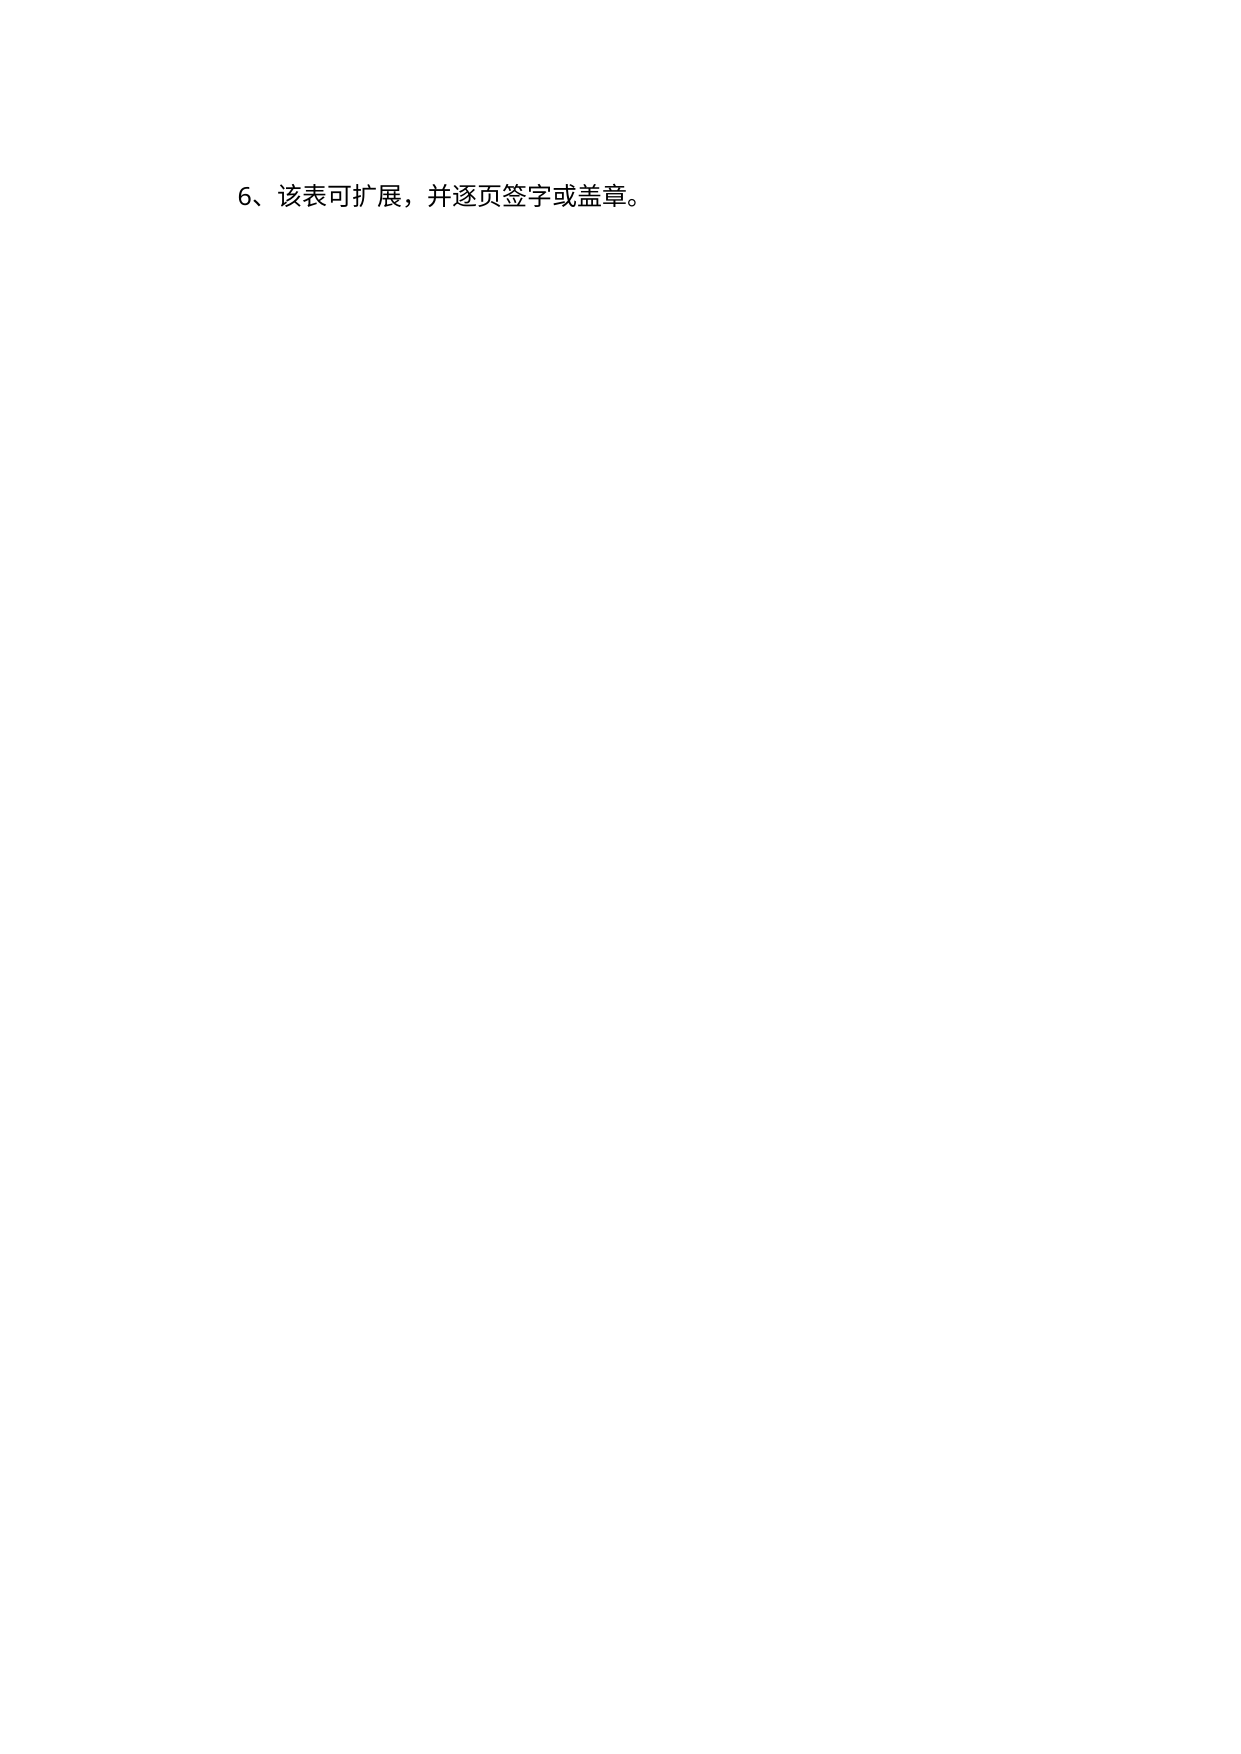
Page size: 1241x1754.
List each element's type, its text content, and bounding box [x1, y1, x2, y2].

text 6、该表可扩展，并逐页签字或盖章。 [187, 162, 1053, 227]
